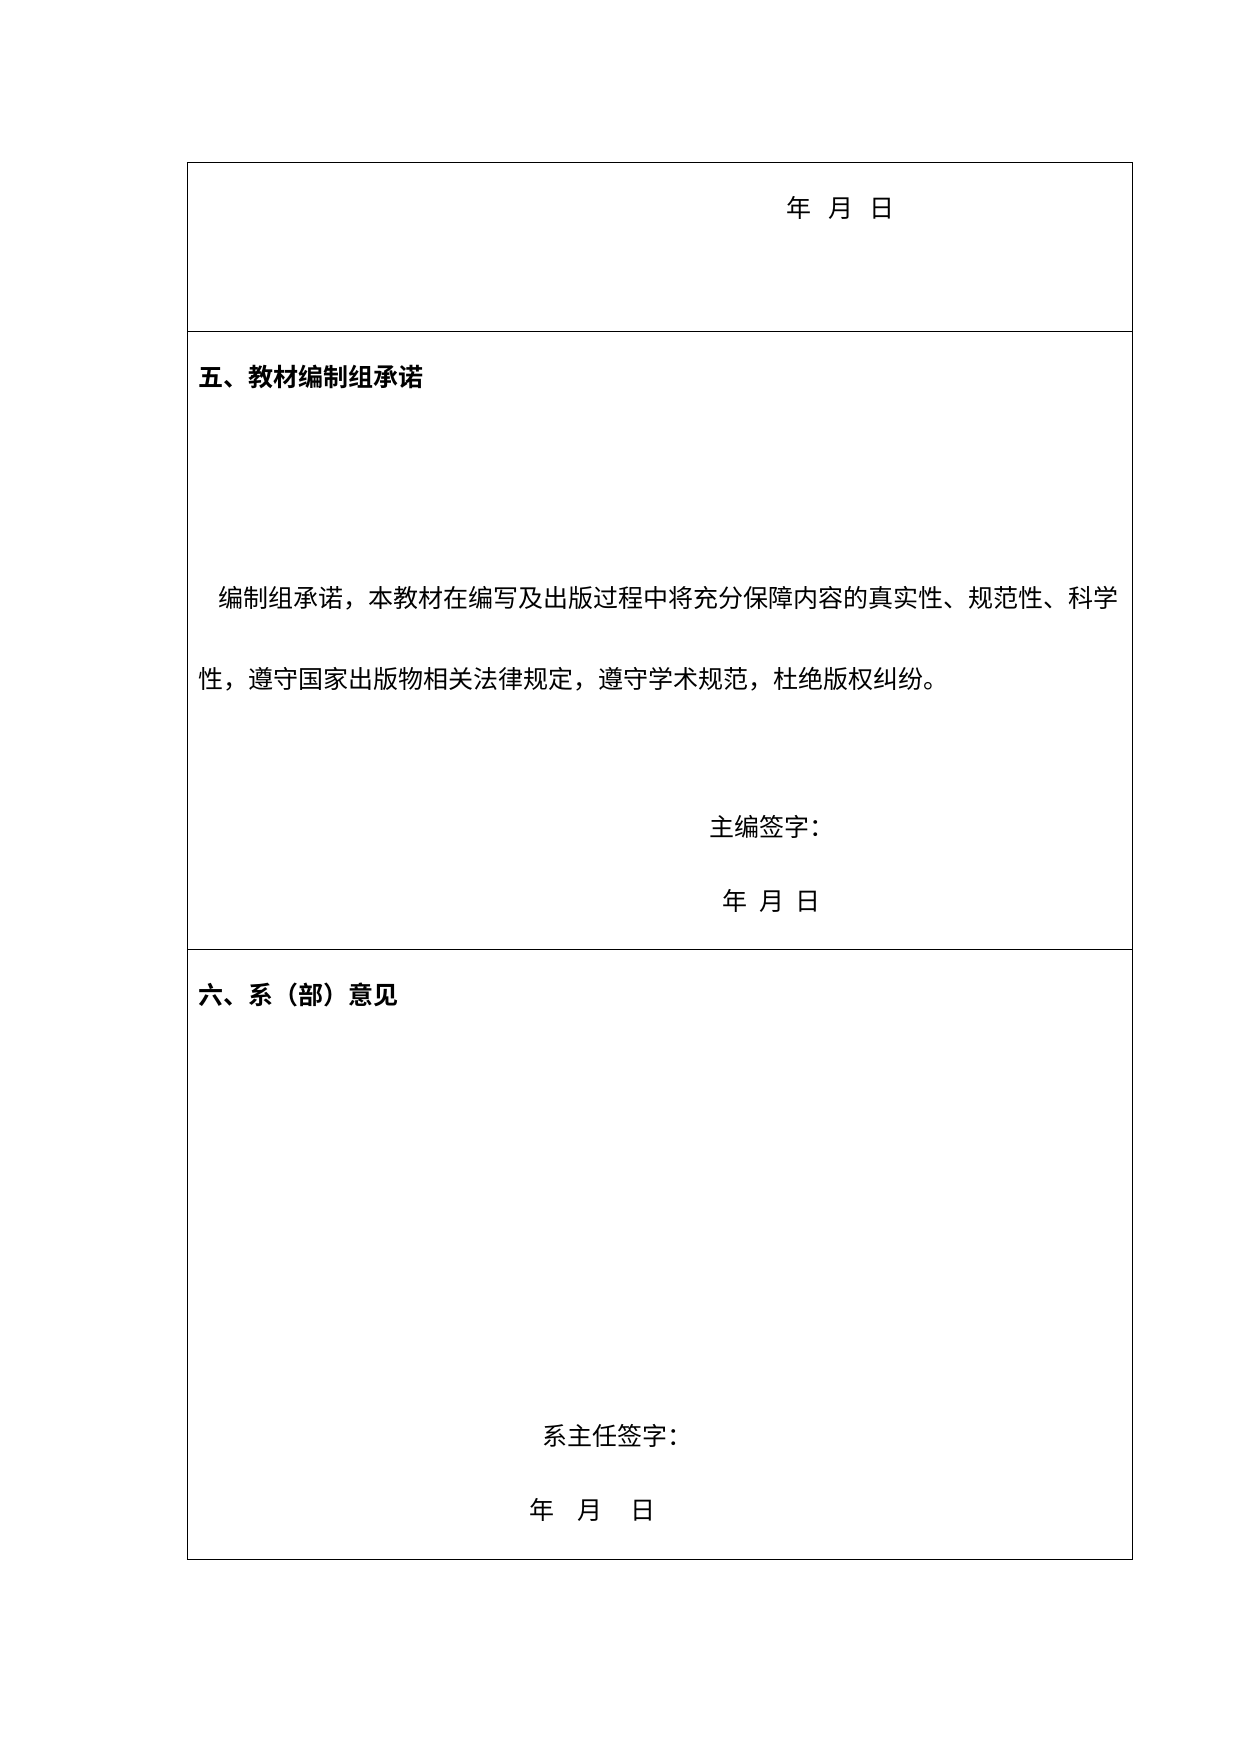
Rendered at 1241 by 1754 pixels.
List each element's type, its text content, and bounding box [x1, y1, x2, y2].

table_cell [188, 163, 1132, 331]
table_cell 六、系（部）意见 系主任签字： 年 月 日 [188, 950, 1132, 1558]
table_cell 五、教材编制组承诺 编制组承诺，本教材在编写及出版过程中将充分保障内容的真实性、规范性、科学性，遵守国家出版物相关法律规定，遵守学术规范，杜绝版权纠纷。 主编签字： 年 月 日 [188, 332, 1132, 949]
